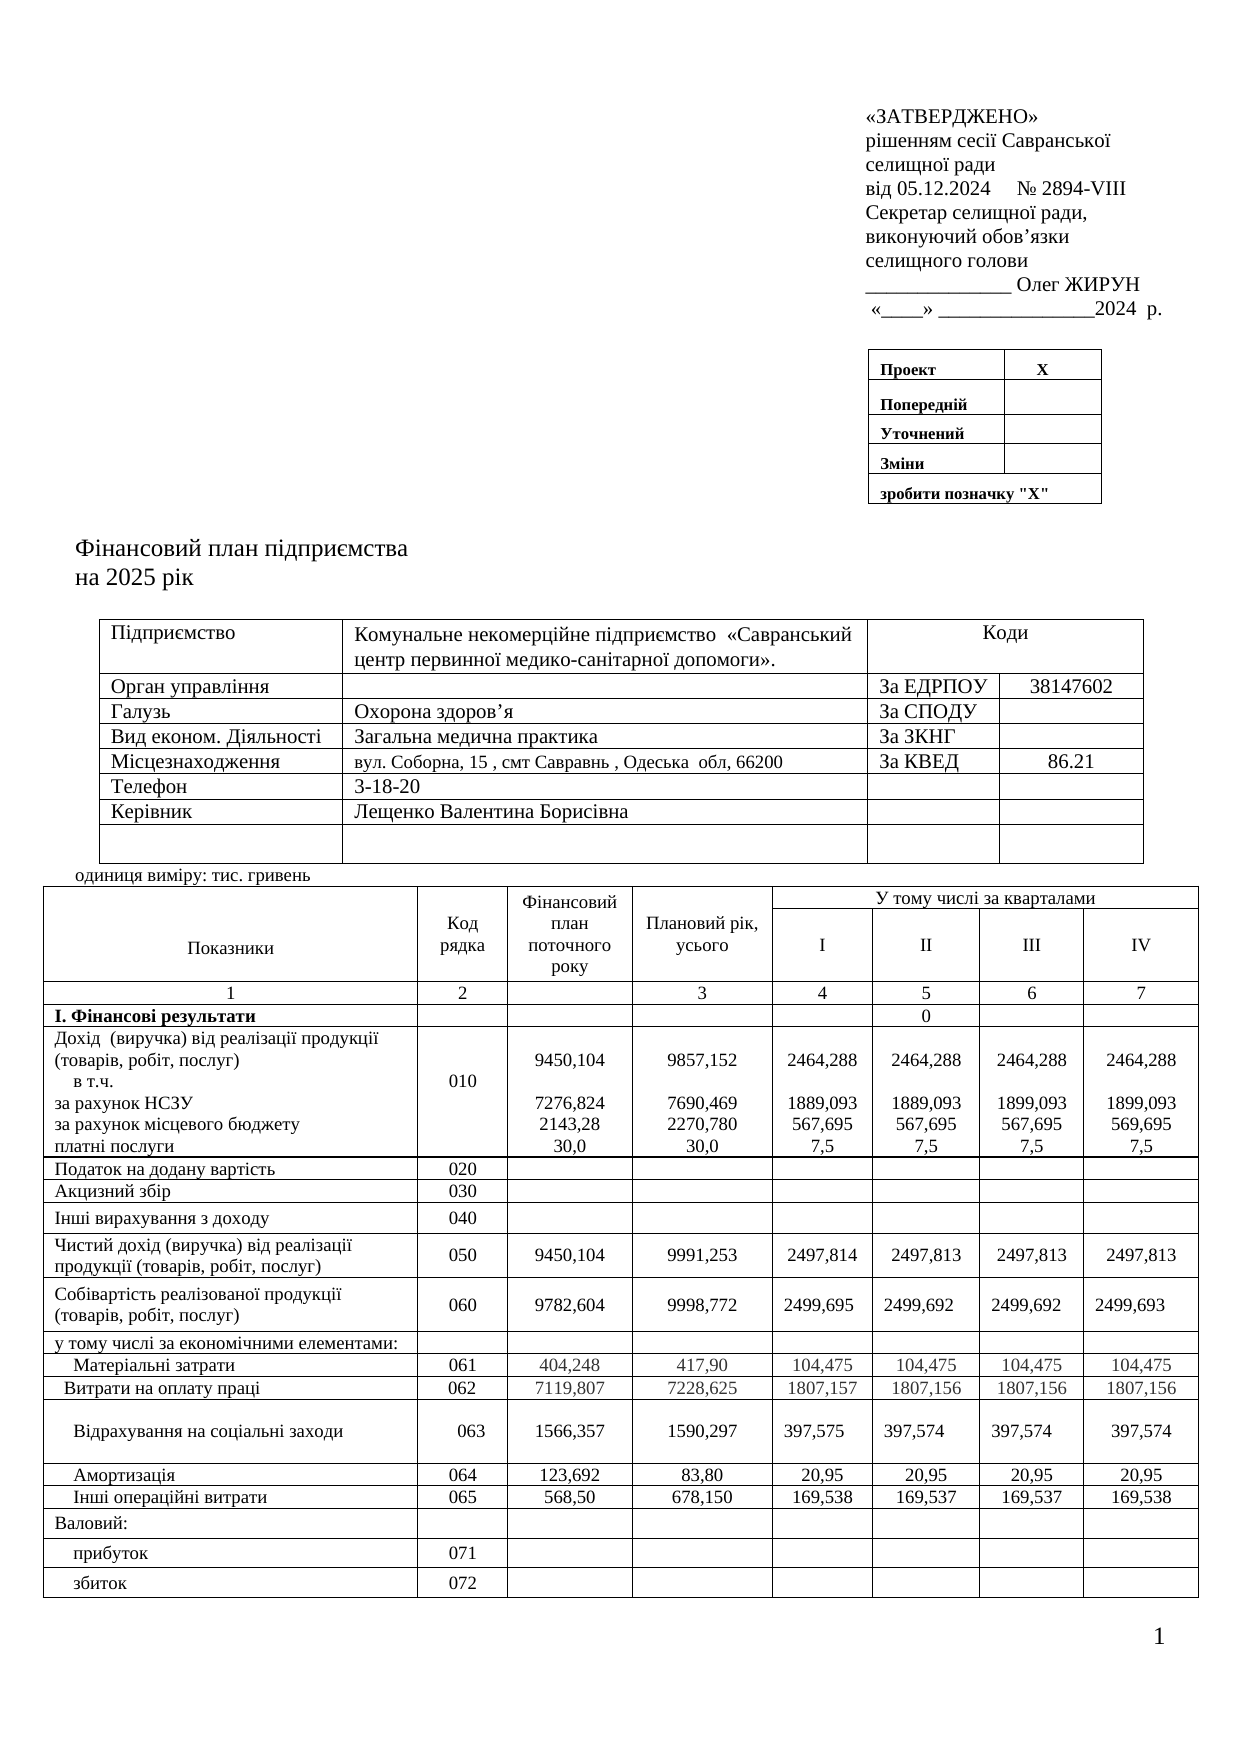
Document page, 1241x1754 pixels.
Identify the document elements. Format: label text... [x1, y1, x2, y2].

table_cell Галузь [100, 699, 342, 723]
table_cell [633, 1203, 772, 1232]
table_cell [980, 1568, 1083, 1597]
table_cell 2499,695 [773, 1278, 872, 1331]
table_cell [773, 1332, 872, 1353]
table_cell 20,95 [873, 1464, 979, 1485]
table_cell [873, 1568, 979, 1597]
table_header Комунальне некомерційне підприємство «Савранський центр первинної медико-санітарної допомоги». [343, 620, 867, 673]
table_cell [508, 1158, 632, 1179]
table_header Підприємство [100, 620, 342, 673]
table_cell Телефон [100, 774, 342, 798]
table_cell Дохід (виручка) від реалізації продукції (товарів, робіт, послуг) в т.ч. за рахунок НСЗУ за рахунок місцевого бюджету платні послуги [44, 1027, 417, 1156]
table_header Показники [44, 887, 417, 981]
table_cell 404,248 [508, 1354, 632, 1376]
table_cell [633, 1005, 772, 1026]
table_cell [980, 1158, 1083, 1179]
table_cell Амортизація [44, 1464, 417, 1485]
table_header Плановий рік, усього [633, 887, 772, 981]
table_cell 2497,814 [773, 1234, 872, 1277]
table_cell @020@ [418, 1158, 507, 1179]
table_cell За ЕДРПОУ [868, 674, 999, 698]
table_cell [508, 1005, 632, 1026]
table_cell 1 [44, 982, 417, 1003]
table_cell [980, 1509, 1083, 1537]
table_cell Лещенко Валентина Борисівна [343, 800, 867, 823]
table_cell @072@ [418, 1568, 507, 1597]
table_cell ІІ [873, 909, 979, 981]
table_cell ІV [1084, 909, 1198, 981]
table_cell [868, 800, 999, 823]
table_cell [1084, 1509, 1198, 1537]
table_cell 2464,288 1899,093 567,695 7,5 [980, 1027, 1083, 1156]
table_cell [980, 1180, 1083, 1202]
table_cell 169,538 [773, 1486, 872, 1508]
table_cell Вид економ. Діяльності [100, 724, 342, 748]
table_cell 568,50 [508, 1486, 632, 1508]
table_cell [418, 1005, 507, 1026]
table_cell [980, 1332, 1083, 1353]
table_cell 20,95 [1084, 1464, 1198, 1485]
table_cell 397,574 [980, 1400, 1083, 1462]
table_cell 397,575 [773, 1400, 872, 1462]
table_cell 1807,156 [873, 1377, 979, 1398]
table_cell [1084, 1158, 1198, 1179]
table_header У тому числі за кварталами [773, 887, 1198, 908]
table_cell 7119,807 [508, 1377, 632, 1398]
table_cell 9991,253 [633, 1234, 772, 1277]
table_cell 9782,604 [508, 1278, 632, 1331]
table_cell 104,475 [773, 1354, 872, 1376]
table_cell @071@ [418, 1539, 507, 1567]
table_cell [1084, 1005, 1198, 1026]
table_cell Інші вирахування з доходу [44, 1203, 417, 1232]
table_cell [508, 982, 632, 1003]
table_header [57, 104, 1231, 504]
table_cell 3-18-20 [343, 774, 867, 798]
table_cell 9998,772 [633, 1278, 772, 1331]
table_cell [1000, 699, 1143, 723]
table_cell Інші операційні витрати [44, 1486, 417, 1508]
table_cell 1807,156 [1084, 1377, 1198, 1398]
table_cell прибуток [44, 1539, 417, 1567]
table_cell [873, 1539, 979, 1567]
table_cell [1084, 1180, 1198, 1202]
table_cell [980, 1005, 1083, 1026]
table_cell 397,574 [873, 1400, 979, 1462]
table_cell 2464,288 1889,093 567,695 7,5 [773, 1027, 872, 1156]
table_cell 104,475 [873, 1354, 979, 1376]
table_cell 1807,156 [980, 1377, 1083, 1398]
table_cell [508, 1332, 632, 1353]
table_cell ІІІ [980, 909, 1083, 981]
table_cell [508, 1203, 632, 1232]
table_header Коди [868, 620, 1143, 673]
table_cell Валовий: [44, 1509, 417, 1537]
table_cell 38147602 [1000, 674, 1143, 698]
table_cell [508, 1568, 632, 1597]
table_cell 417,90 [633, 1354, 772, 1376]
table_cell 20,95 [773, 1464, 872, 1485]
table_cell За СПОДУ [868, 699, 999, 723]
table_cell 169,537 [980, 1486, 1083, 1508]
table_cell [1084, 1203, 1198, 1232]
table_cell @010@ @ [418, 1027, 507, 1156]
table_cell [633, 1568, 772, 1597]
table_cell [633, 1332, 772, 1353]
table_cell [873, 1158, 979, 1179]
table_cell [1000, 800, 1143, 823]
table_cell 0 [873, 1005, 979, 1026]
table_cell 104,475 [980, 1354, 1083, 1376]
table_cell За ЗКНГ [868, 724, 999, 748]
table_cell [873, 1180, 979, 1202]
table_cell 1566,357 [508, 1400, 632, 1462]
table_cell [633, 1180, 772, 1202]
table_cell 2499,692 [873, 1278, 979, 1331]
table_cell 2497,813 [1084, 1234, 1198, 1277]
table_cell [773, 1509, 872, 1537]
table_cell [1000, 774, 1143, 798]
table_cell 7228,625 [633, 1377, 772, 1398]
table_cell 2497,813 [980, 1234, 1083, 1277]
table_cell Місцезнаходження [100, 749, 342, 773]
table_cell Загальна медична практика [343, 724, 867, 748]
table_cell [773, 1158, 872, 1179]
table_cell [873, 1509, 979, 1537]
table_cell 2497,813 [873, 1234, 979, 1277]
table_cell 9857,152 7690,469 2270,780 30,0 [633, 1027, 772, 1156]
table_cell 062@ [418, 1377, 507, 1398]
table_cell [873, 1332, 979, 1353]
table_cell [773, 1568, 872, 1597]
table_cell [633, 1539, 772, 1567]
table_cell [508, 1509, 632, 1537]
table_cell [1000, 724, 1143, 748]
table_cell [1084, 1539, 1198, 1567]
table_header Фінансовий план поточного року [508, 887, 632, 981]
table_cell @065@ [418, 1486, 507, 1508]
table_cell 2464,288 1899,093 569,695 7,5 [1084, 1027, 1198, 1156]
table_cell [1000, 825, 1143, 863]
table_header Код рядка [418, 887, 507, 981]
table_cell @030@ [418, 1180, 507, 1202]
table_cell 7 [1084, 982, 1198, 1003]
table_cell [1084, 1332, 1198, 1353]
table_cell Охорона здоров’я [343, 699, 867, 723]
table_cell За КВЕД [868, 749, 999, 773]
table_cell вул. Соборна, 15 , смт Савравнь , Одеська обл, 66200 [343, 749, 867, 773]
table_cell @063 [418, 1400, 507, 1462]
table_cell Чистий дохід (виручка) від реалізації продукції (товарів, робіт, послуг) [44, 1234, 417, 1277]
table_cell [773, 1180, 872, 1202]
table_cell [418, 1332, 507, 1353]
table_cell [873, 1203, 979, 1232]
table_cell 5 [873, 982, 979, 1003]
table_cell [508, 1180, 632, 1202]
table_cell І [773, 909, 872, 981]
table_cell [633, 1158, 772, 1179]
table_cell 123,692 [508, 1464, 632, 1485]
table_cell 83,80 [633, 1464, 772, 1485]
table_cell 86.21 [1000, 749, 1143, 773]
table_cell Відрахування на соціальні заходи [44, 1400, 417, 1462]
table_cell [980, 1203, 1083, 1232]
table_cell 9450,104 7276,824 2143,28 30,0 [508, 1027, 632, 1156]
table_cell @061@ [418, 1354, 507, 1376]
table_cell у тому числі за економічними елементами: [44, 1332, 417, 1353]
table_cell І. Фінансові результати [44, 1005, 417, 1026]
table_cell 9450,104 [508, 1234, 632, 1277]
table_cell [508, 1539, 632, 1567]
table_cell Собівартість реалізованої продукції (товарів, робіт, послуг) [44, 1278, 417, 1331]
table_cell @050@ [418, 1234, 507, 1277]
table_cell [773, 1539, 872, 1567]
table_cell Витрати на оплату праці [44, 1377, 417, 1398]
table_cell [418, 1509, 507, 1537]
table_cell [773, 1203, 872, 1232]
table_cell 678,150 [633, 1486, 772, 1508]
table_cell Акцизний збір [44, 1180, 417, 1202]
table_cell [1084, 1568, 1198, 1597]
table_cell 104,475 [1084, 1354, 1198, 1376]
table_cell 6 [980, 982, 1083, 1003]
table_cell збиток [44, 1568, 417, 1597]
table_cell [773, 1005, 872, 1026]
table_cell Керівник [100, 800, 342, 823]
table_cell @064@ [418, 1464, 507, 1485]
table_cell @040@ [418, 1203, 507, 1232]
table_cell Орган управління [100, 674, 342, 698]
table_cell 2 [418, 982, 507, 1003]
table_cell [868, 774, 999, 798]
table_cell [100, 825, 342, 863]
table_cell [868, 825, 999, 863]
table_cell 2499,692 [980, 1278, 1083, 1331]
table_cell Матеріальні затрати [44, 1354, 417, 1376]
table_cell @060@ [418, 1278, 507, 1331]
table_cell 397,574 [1084, 1400, 1198, 1462]
table_cell 1807,157 [773, 1377, 872, 1398]
table_cell [633, 1509, 772, 1537]
table_cell [980, 1539, 1083, 1567]
table_cell 1590,297 [633, 1400, 772, 1462]
table_cell [343, 674, 867, 698]
table_cell [343, 825, 867, 863]
table_cell 169,537 [873, 1486, 979, 1508]
table_cell 169,538 [1084, 1486, 1198, 1508]
text одиниця виміру: тис. гривень [75, 864, 1165, 886]
table_cell 4 [773, 982, 872, 1003]
table_cell 3 [633, 982, 772, 1003]
table_cell 20,95 [980, 1464, 1083, 1485]
table_cell 2464,288 1889,093 567,695 7,5 [873, 1027, 979, 1156]
table_cell Податок на додану вартість [44, 1158, 417, 1179]
table_cell 2499,693 [1084, 1278, 1198, 1331]
